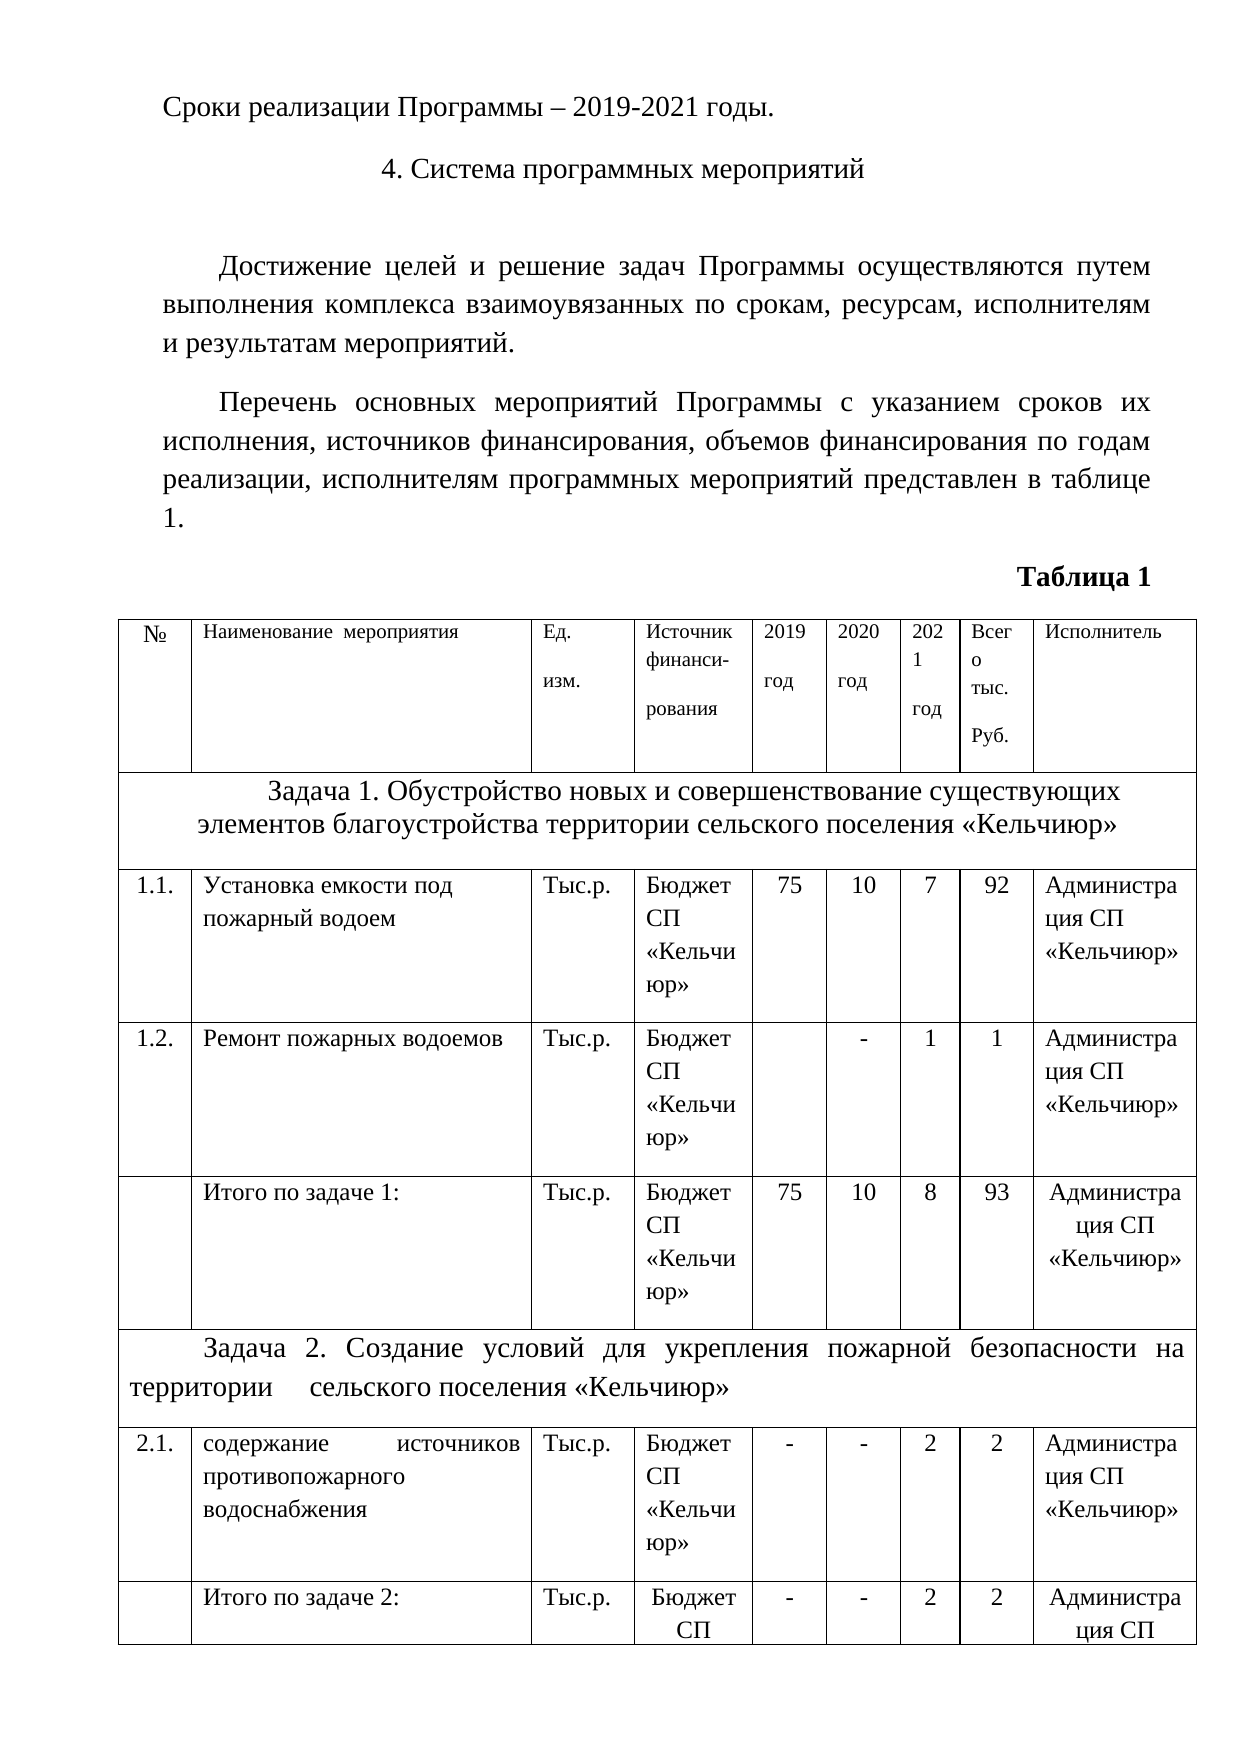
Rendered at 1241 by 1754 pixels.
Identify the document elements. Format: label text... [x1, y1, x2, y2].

table_cell 75 [753, 870, 826, 1022]
table_header Наименование мероприятия [192, 620, 531, 772]
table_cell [635, 1582, 752, 1643]
table_header 2020 год [827, 620, 900, 772]
table_cell - [753, 1428, 826, 1581]
table_header Исполнитель [1034, 620, 1196, 772]
table_cell 93 [961, 1177, 1033, 1329]
table_cell [119, 1177, 191, 1329]
table_cell Установка емкости под пожарный водоем [192, 870, 531, 1022]
text Таблица 1 [162, 559, 1152, 593]
table_header Всего тыс. Руб. [961, 620, 1033, 772]
table_cell 2 [901, 1582, 959, 1643]
table_cell 92 [961, 870, 1033, 1022]
table_cell 1.2. [119, 1023, 191, 1176]
table_header Источник финанси- рования [635, 620, 752, 772]
table_cell Задача 1. Обустройство новых и совершенствование существующих элементов благоустройства территории сельского поселения «Кельчиюр» [119, 773, 1196, 869]
table_cell Администрация СП «Кельчиюр» [1034, 1177, 1196, 1329]
table_cell - [753, 1582, 826, 1643]
table_cell 75 [753, 1177, 826, 1329]
table_cell Бюджет СП «Кельчиюр» [635, 1023, 752, 1176]
table_cell Задача 2. Создание условий для укрепления пожарной безопасности на территории сельского поселения «Кельчиюр» [119, 1330, 1196, 1427]
table_cell 2 [961, 1428, 1033, 1581]
table_cell Бюджет СП «Кельчиюр» [635, 1177, 752, 1329]
table_cell 1 [961, 1023, 1033, 1176]
table_cell 2.1. [119, 1428, 191, 1581]
table_header 2021 год [901, 620, 959, 772]
table_header № [119, 620, 191, 772]
table_cell 7 [901, 870, 959, 1022]
table_cell 1.1. [119, 870, 191, 1022]
table_cell - [827, 1428, 900, 1581]
table_cell 1 [901, 1023, 959, 1176]
table_cell содержание источников противопожарного водоснабжения [192, 1428, 531, 1581]
table_cell - [827, 1582, 900, 1643]
table_header 2019 год [753, 620, 826, 772]
text Перечень основных мероприятий Программы с указанием сроков их исполнения, источников финансирования, объемов финансирования по годам реализации, исполнителям программных мероприятий представлен в таблице 1. [162, 384, 1152, 533]
table_cell Ремонт пожарных водоемов [192, 1023, 531, 1176]
text Достижение целей и решение задач Программы осуществляются путем выполнения комплекса взаимоувязанных по срокам, ресурсам, исполнителям и результатам мероприятий. [162, 248, 1152, 358]
table_cell Тыс.р. [532, 1428, 634, 1581]
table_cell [1034, 1582, 1196, 1643]
table_cell Тыс.р. [532, 1177, 634, 1329]
table_cell Тыс.р. [532, 870, 634, 1022]
table_cell Администрация СП «Кельчиюр» [1034, 1428, 1196, 1581]
table_cell 2 [961, 1582, 1033, 1643]
table_cell 8 [901, 1177, 959, 1329]
table_cell Администрация СП «Кельчиюр» [1034, 870, 1196, 1022]
table_header Ед. изм. [532, 620, 634, 772]
table_cell - [827, 1023, 900, 1176]
table_cell [119, 1582, 191, 1643]
table_cell Бюджет СП «Кельчиюр» [635, 870, 752, 1022]
table_cell 2 [901, 1428, 959, 1581]
table_cell 10 [827, 1177, 900, 1329]
text Сроки реализации Программы – 2019-2021 годы. [162, 89, 1152, 122]
table_cell [753, 1023, 826, 1176]
text 4. Система программных мероприятий [162, 151, 1152, 185]
table_cell Итого по задаче 1: [192, 1177, 531, 1329]
table_cell Итого по задаче 2: [192, 1582, 531, 1643]
table_cell Тыс.р. [532, 1023, 634, 1176]
table_cell Тыс.р. [532, 1582, 634, 1643]
table_cell Бюджет СП «Кельчиюр» [635, 1428, 752, 1581]
table_cell 10 [827, 870, 900, 1022]
table_cell Администрация СП «Кельчиюр» [1034, 1023, 1196, 1176]
